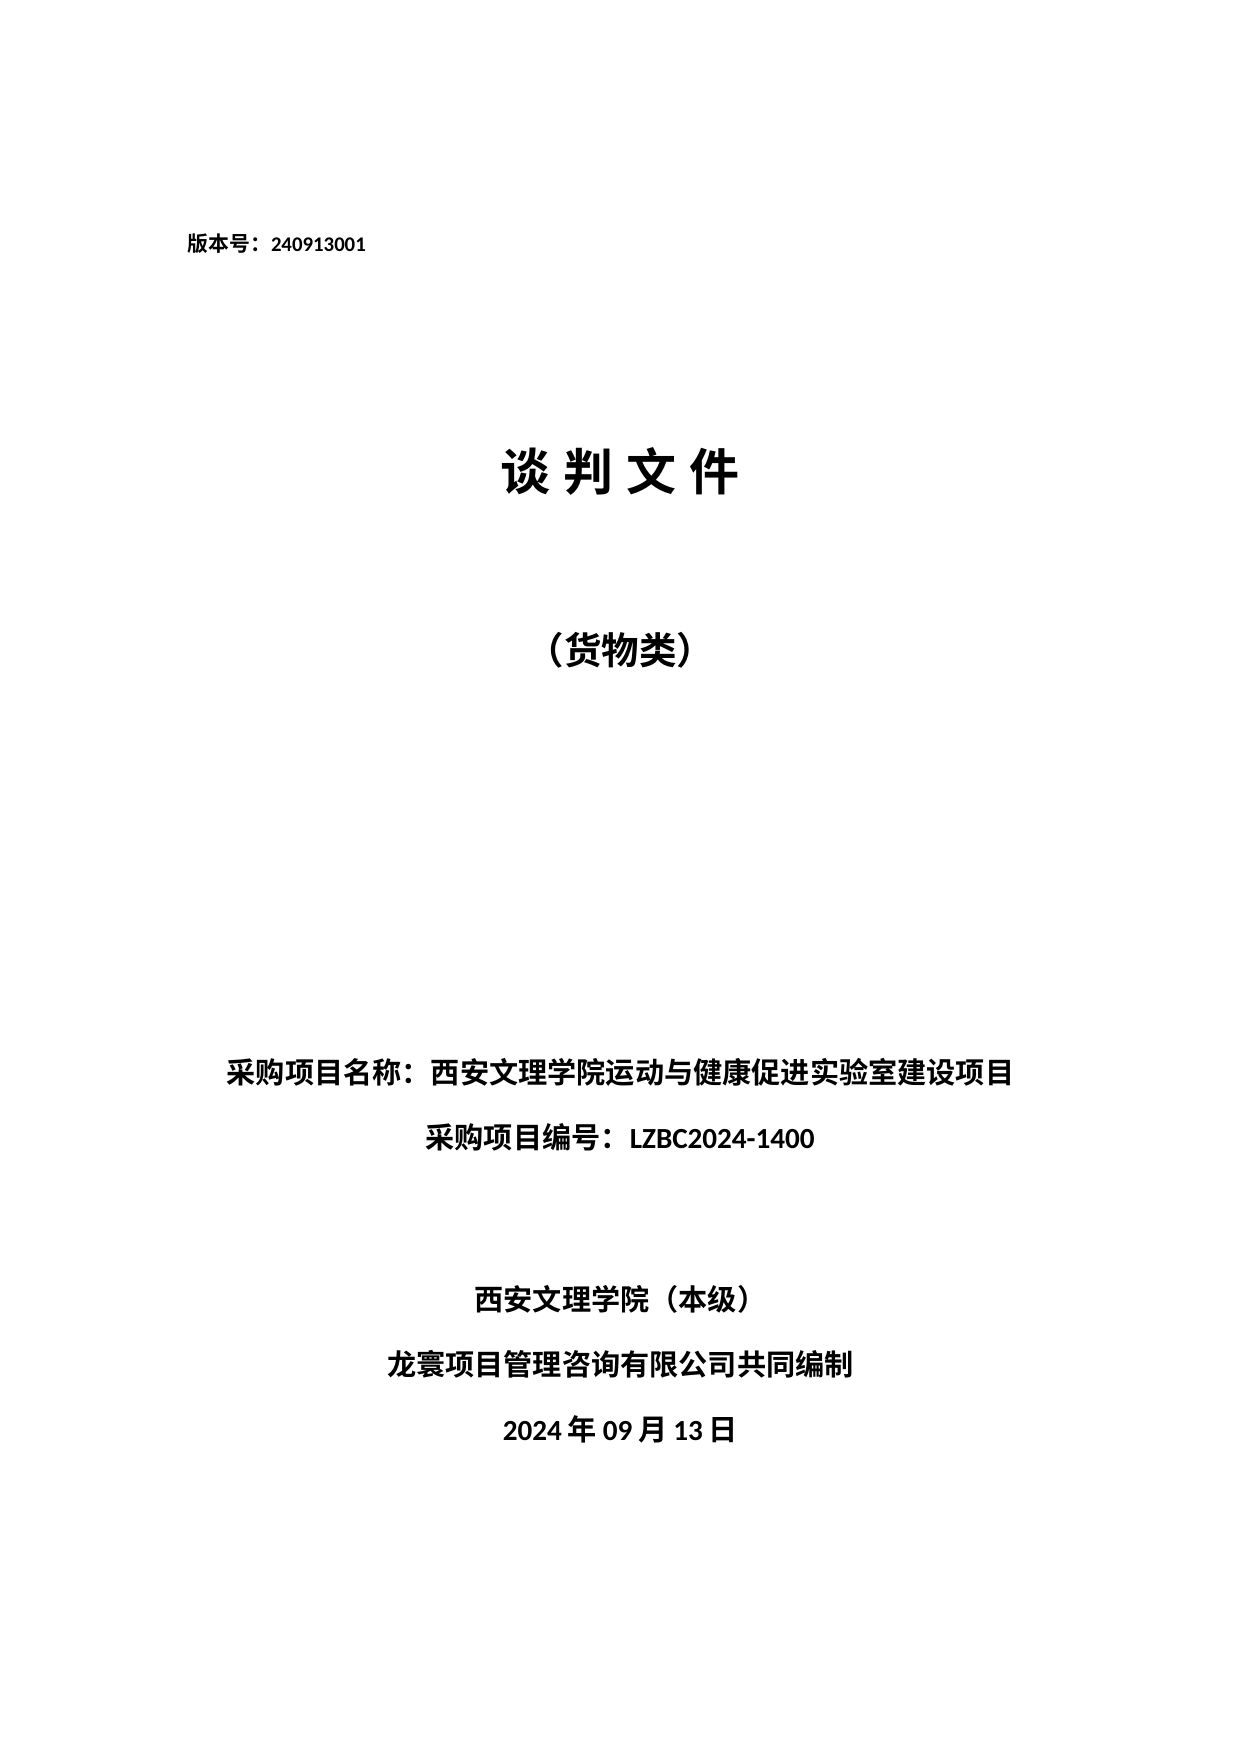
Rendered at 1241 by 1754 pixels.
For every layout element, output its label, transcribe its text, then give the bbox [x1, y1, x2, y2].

text 西安文理学院（本级） [187, 1267, 1053, 1332]
text 采购项目编号：LZBC2024-1400 [187, 1104, 1053, 1267]
text 版本号：240913001 [187, 227, 1053, 422]
text 2024年09月13日 [187, 1397, 1053, 1462]
text 采购项目名称：西安文理学院运动与健康促进实验室建设项目 [187, 1039, 1053, 1104]
text （货物类） [187, 617, 1053, 1039]
text 谈 判 文 件 [187, 422, 1053, 617]
text 龙寰项目管理咨询有限公司共同编制 [187, 1332, 1053, 1397]
